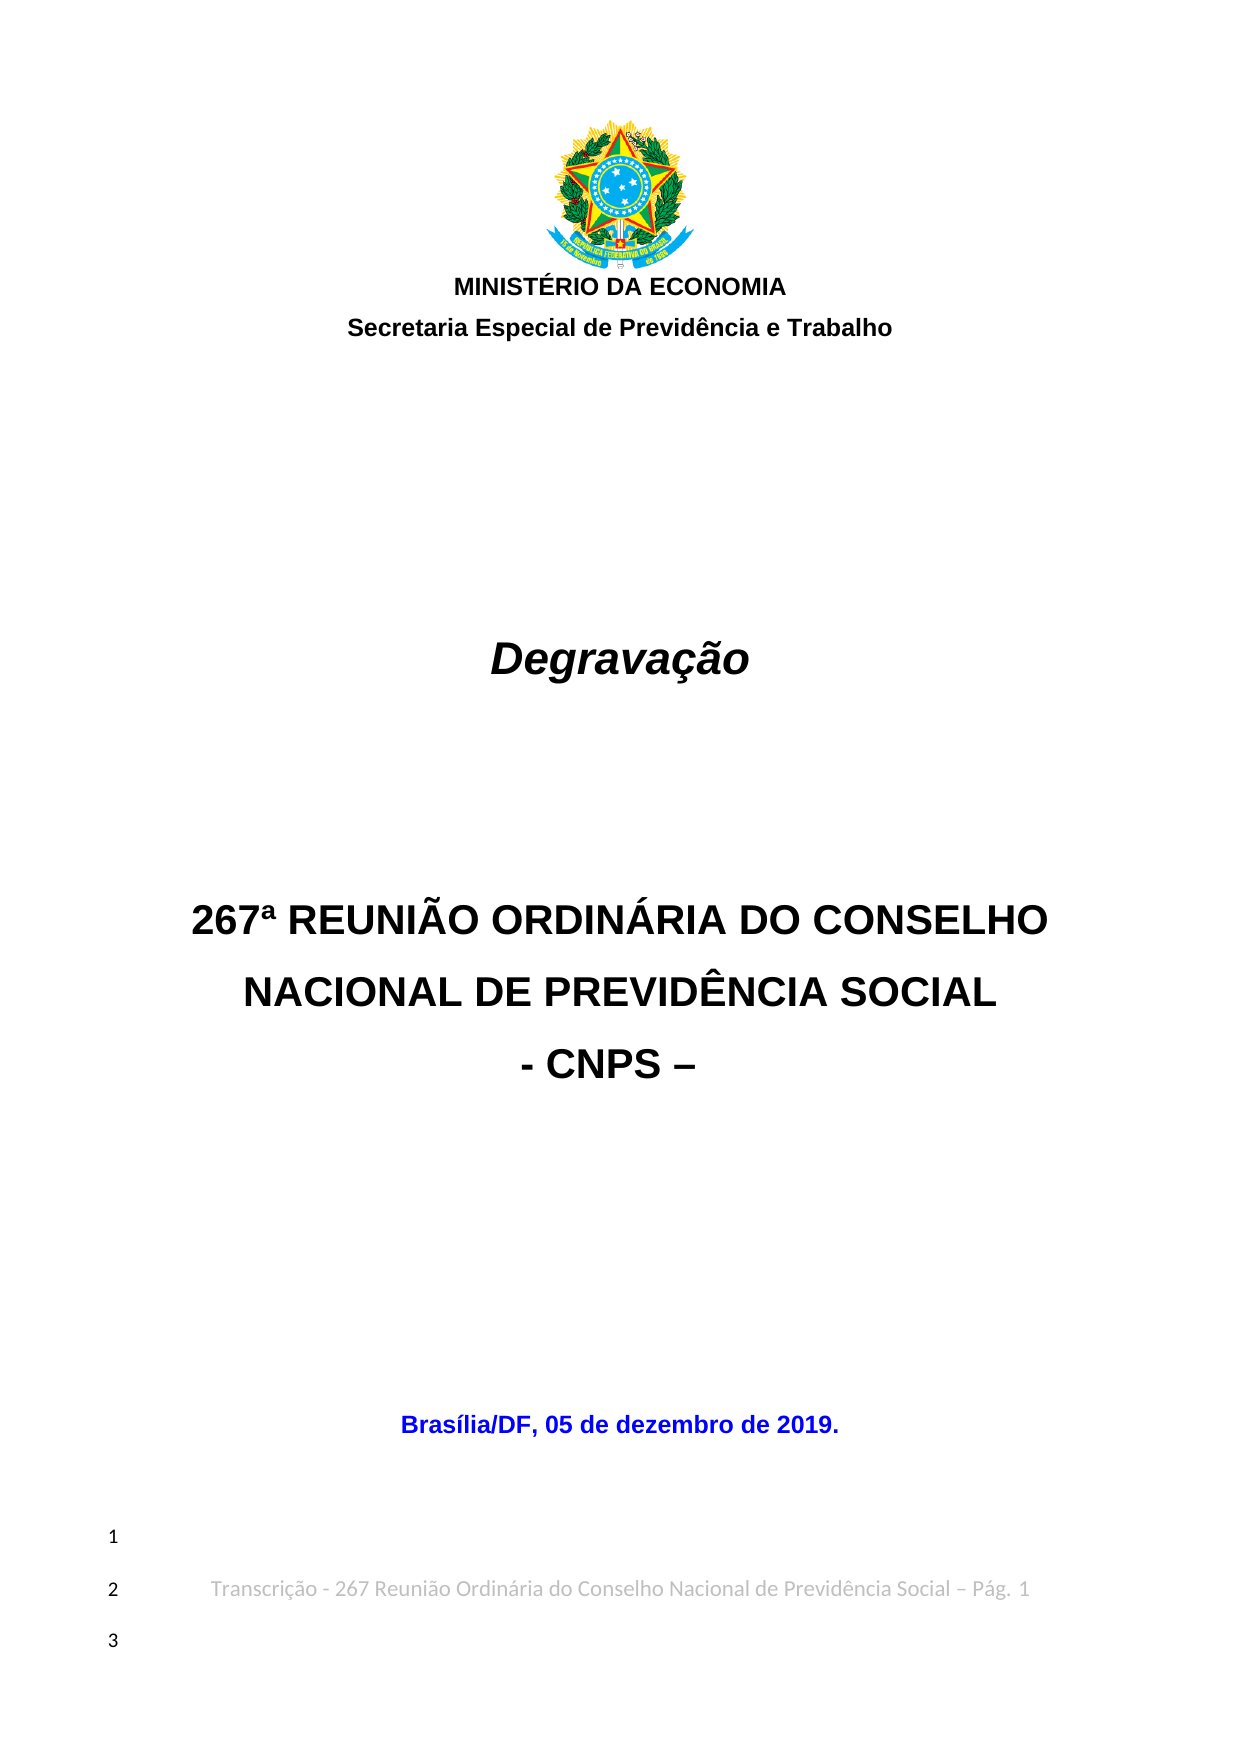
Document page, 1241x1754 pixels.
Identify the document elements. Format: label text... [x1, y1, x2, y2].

text - CNPS – [148, 1039, 1092, 1087]
picture [656, 251, 667, 258]
picture [641, 232, 694, 269]
picture [546, 120, 694, 269]
text Brasília/DF, 05 de dezembro de 2019. [148, 1410, 1092, 1438]
text Secretaria Especial de Previdência e Trabalho [148, 313, 1092, 341]
picture [594, 249, 602, 255]
picture [607, 260, 634, 269]
picture [649, 239, 666, 251]
text Degravação [148, 632, 1092, 684]
text 267ª REUNIÃO ORDINÁRIA DO CONSELHO NACIONAL DE PREVIDÊNCIA SOCIAL [148, 895, 1092, 1015]
picture [575, 251, 600, 265]
picture [575, 238, 592, 250]
text MINISTÉRIO DA ECONOMIA [148, 271, 1092, 300]
